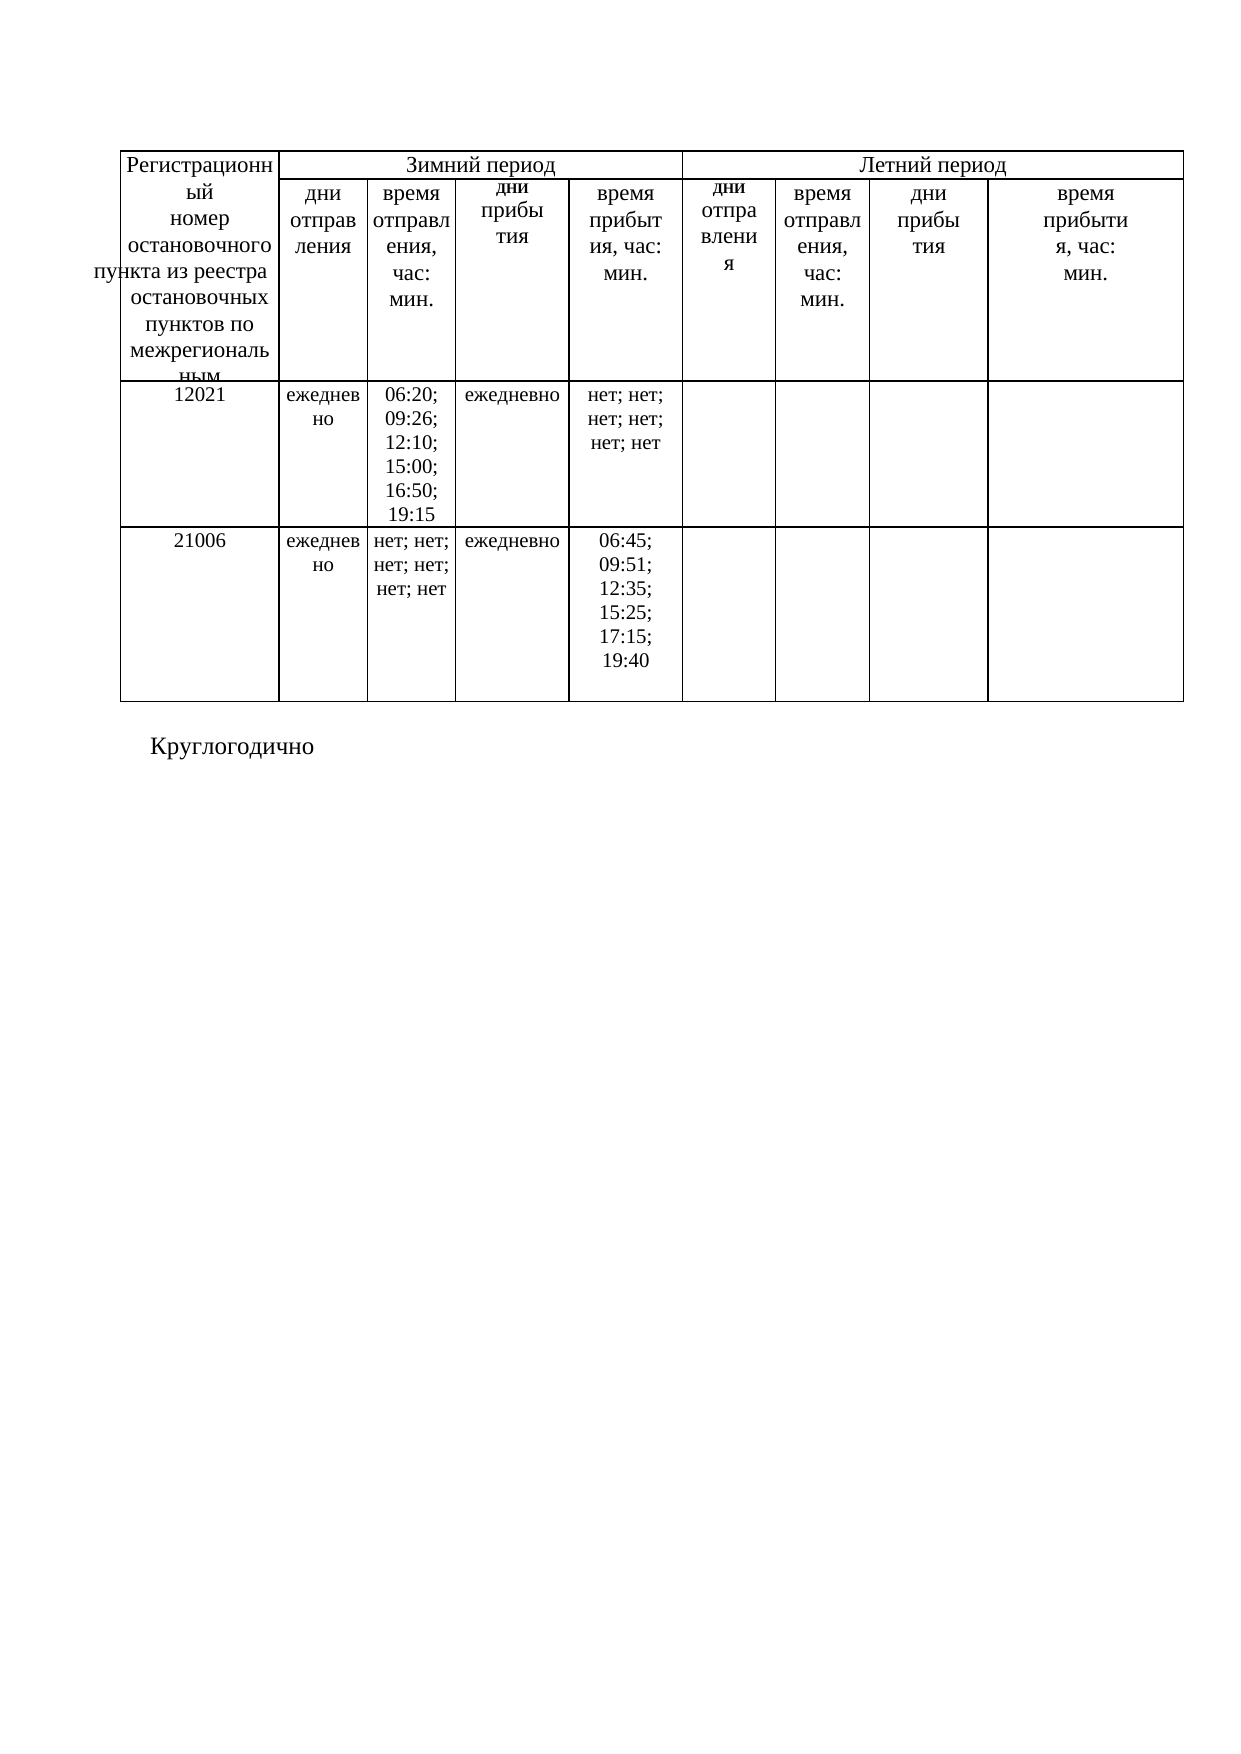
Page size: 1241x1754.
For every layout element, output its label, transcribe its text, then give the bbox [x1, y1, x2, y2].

table_cell ежедневно [456, 382, 568, 526]
table_cell нет; нет; нет; нет; нет; нет [368, 528, 455, 701]
table_cell [776, 528, 869, 701]
table_cell [776, 382, 869, 526]
table_cell 21006 [121, 528, 278, 701]
table_cell дни прибы тия [870, 180, 987, 380]
table_header Летний период [683, 152, 1183, 178]
table_cell нет; нет; нет; нет; нет; нет [570, 382, 682, 526]
table_cell 06:20; 09:26; 12:10; 15:00; 16:50; 19:15 [368, 382, 455, 526]
table_cell 06:45; 09:51; 12:35; 15:25; 17:15; 19:40 [570, 528, 682, 701]
table_header Зимний период [280, 152, 682, 178]
table_cell время прибыти я, час: мин. [989, 180, 1183, 380]
table_cell время прибыт ия, час: мин. [570, 180, 682, 380]
table_cell ежедневно [280, 382, 367, 526]
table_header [121, 152, 278, 380]
table_cell [683, 528, 775, 701]
table_cell ежедневно [280, 528, 367, 701]
table_cell 12021 [121, 382, 278, 526]
table_cell [870, 528, 987, 701]
table_cell ДНИ отпра влени я [683, 180, 775, 380]
table_cell [683, 382, 775, 526]
table_cell время отправл ения, час: мин. [776, 180, 869, 380]
table_cell ДНИ прибы тия [456, 180, 568, 380]
table_cell дни отправ ления [280, 180, 367, 380]
text Круглогодично [150, 731, 1090, 760]
table_cell время отправл ения, час: мин. [368, 180, 455, 380]
table_cell ежедневно [456, 528, 568, 701]
table_cell [870, 382, 987, 526]
table_cell [989, 382, 1183, 526]
table_cell [989, 528, 1183, 701]
